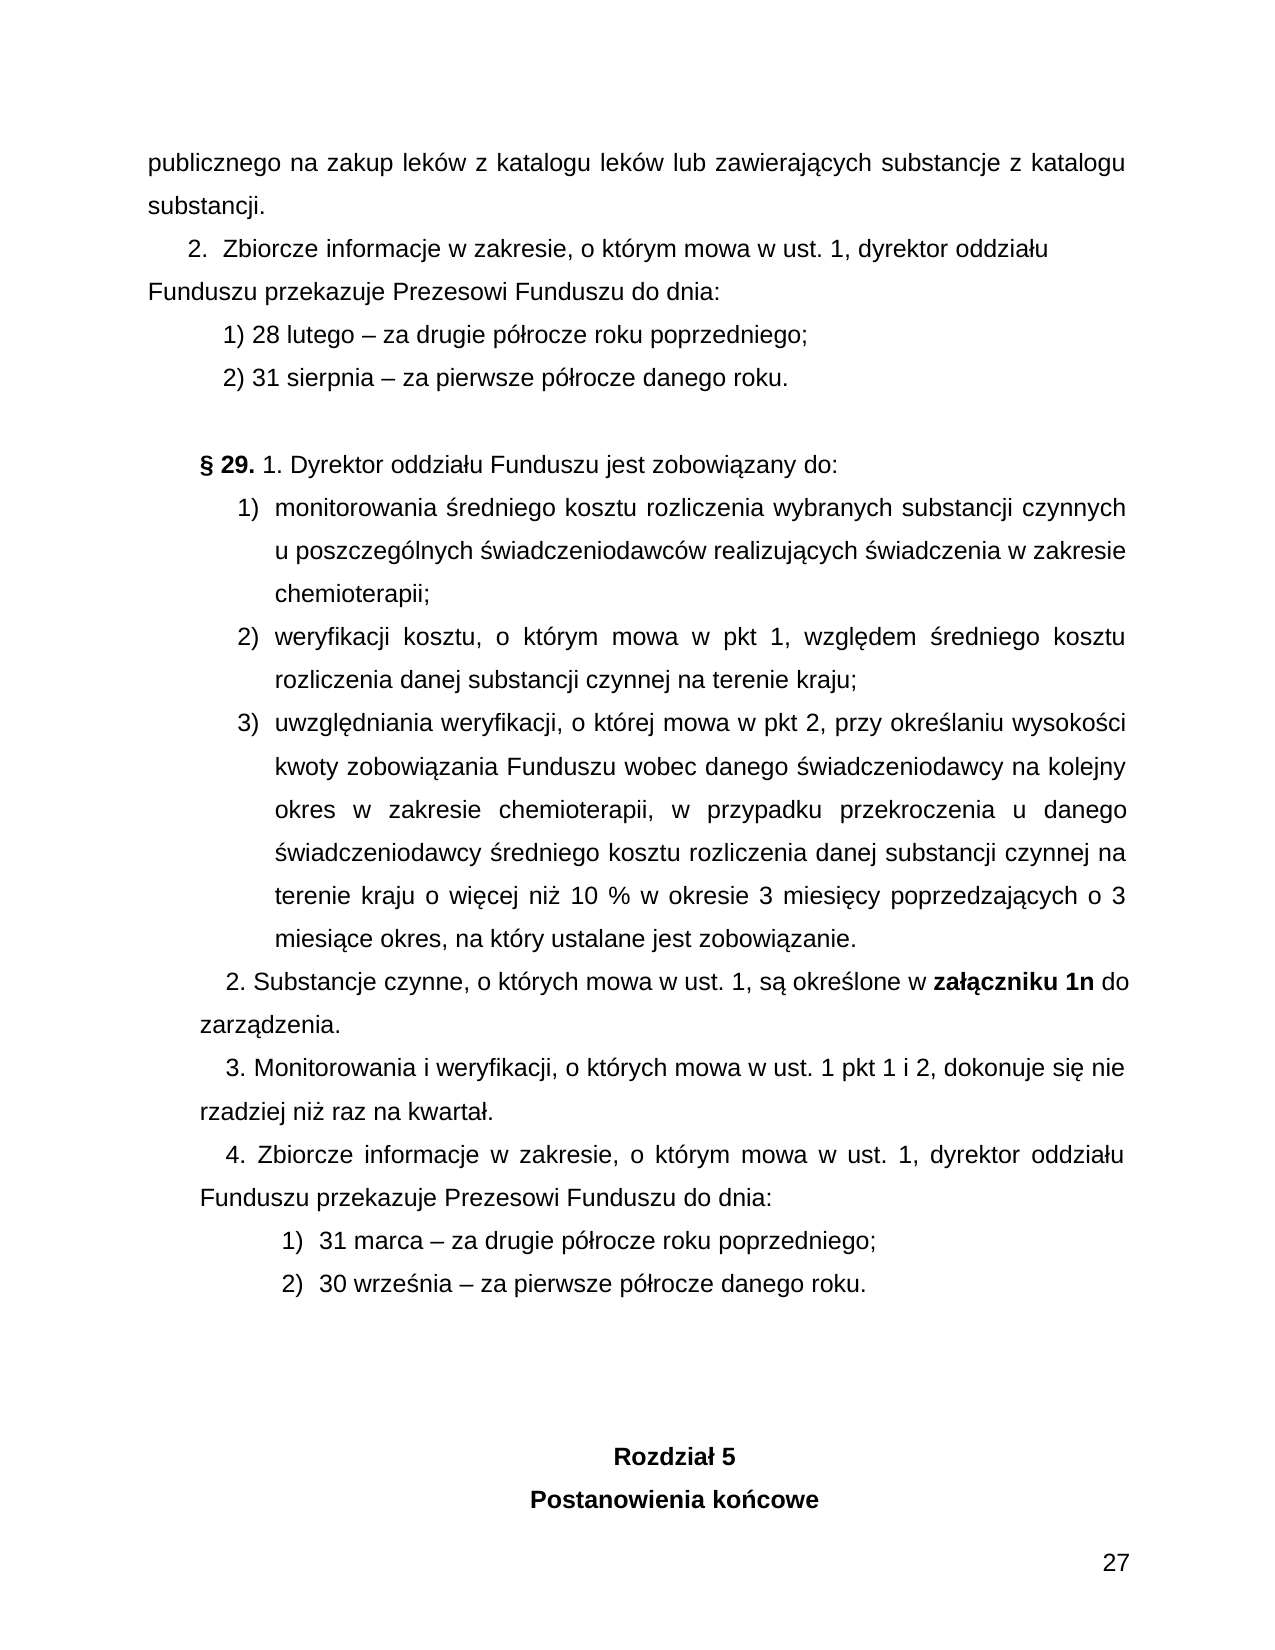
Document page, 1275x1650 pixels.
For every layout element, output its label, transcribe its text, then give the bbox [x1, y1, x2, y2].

list weryfikacji kosztu, o którym mowa w pkt 1, względem średniego kosztu rozliczenia danej substancji czynnej na terenie kraju; [237, 622, 1127, 694]
list 30 września – za pierwsze półrocze danego roku. [281, 1269, 1139, 1298]
list Zbiorcze informacje w zakresie, o którym mowa w ust. 1, dyrektor oddziału [187, 234, 1139, 263]
text publicznego na zakup leków z katalogu leków lub zawierających substancje z katalogu substancji. [148, 148, 1139, 219]
list Monitorowania i weryfikacji, o których mowa w ust. 1 pkt 1 i 2, dokonuje się nie rzadziej niż raz na kwartał. [199, 1053, 1127, 1125]
text Funduszu przekazuje Prezesowi Funduszu do dnia: [199, 1183, 1139, 1212]
list monitorowania średniego kosztu rozliczenia wybranych substancji czynnych u poszczególnych świadczeniodawców realizujących świadczenia w zakresie chemioterapii; [237, 493, 1127, 608]
text Funduszu przekazuje Prezesowi Funduszu do dnia: [148, 277, 1139, 306]
list 28 lutego – za drugie półrocze roku poprzedniego; [223, 320, 1139, 349]
list uwzględniania weryfikacji, o której mowa w pkt 2, przy określaniu wysokości kwoty zobowiązania Funduszu wobec danego świadczeniodawcy na kolejny okres w zakresie chemioterapii, w przypadku przekroczenia u danego świadczeniodawcy średniego kosztu rozliczenia danej substancji czynnej na terenie kraju o więcej niż 10 % w okresie 3 miesięcy poprzedzających o 3 miesiące okres, na który ustalane jest zobowiązanie. [237, 708, 1127, 953]
text zarządzenia. [199, 1010, 1139, 1039]
subtitle Rozdział 5 Postanowienia końcowe [530, 1442, 819, 1514]
list 31 marca – za drugie półrocze roku poprzedniego; [281, 1226, 1139, 1255]
list 31 sierpnia – za pierwsze półrocze danego roku. [223, 363, 1139, 392]
text § 29. 1. Dyrektor oddziału Funduszu jest zobowiązany do: [199, 450, 1139, 478]
list Substancje czynne, o których mowa w ust. 1, są określone w załączniku 1n do [225, 967, 1139, 996]
list Zbiorcze informacje w zakresie, o którym mowa w ust. 1, dyrektor oddziału [225, 1140, 1139, 1168]
